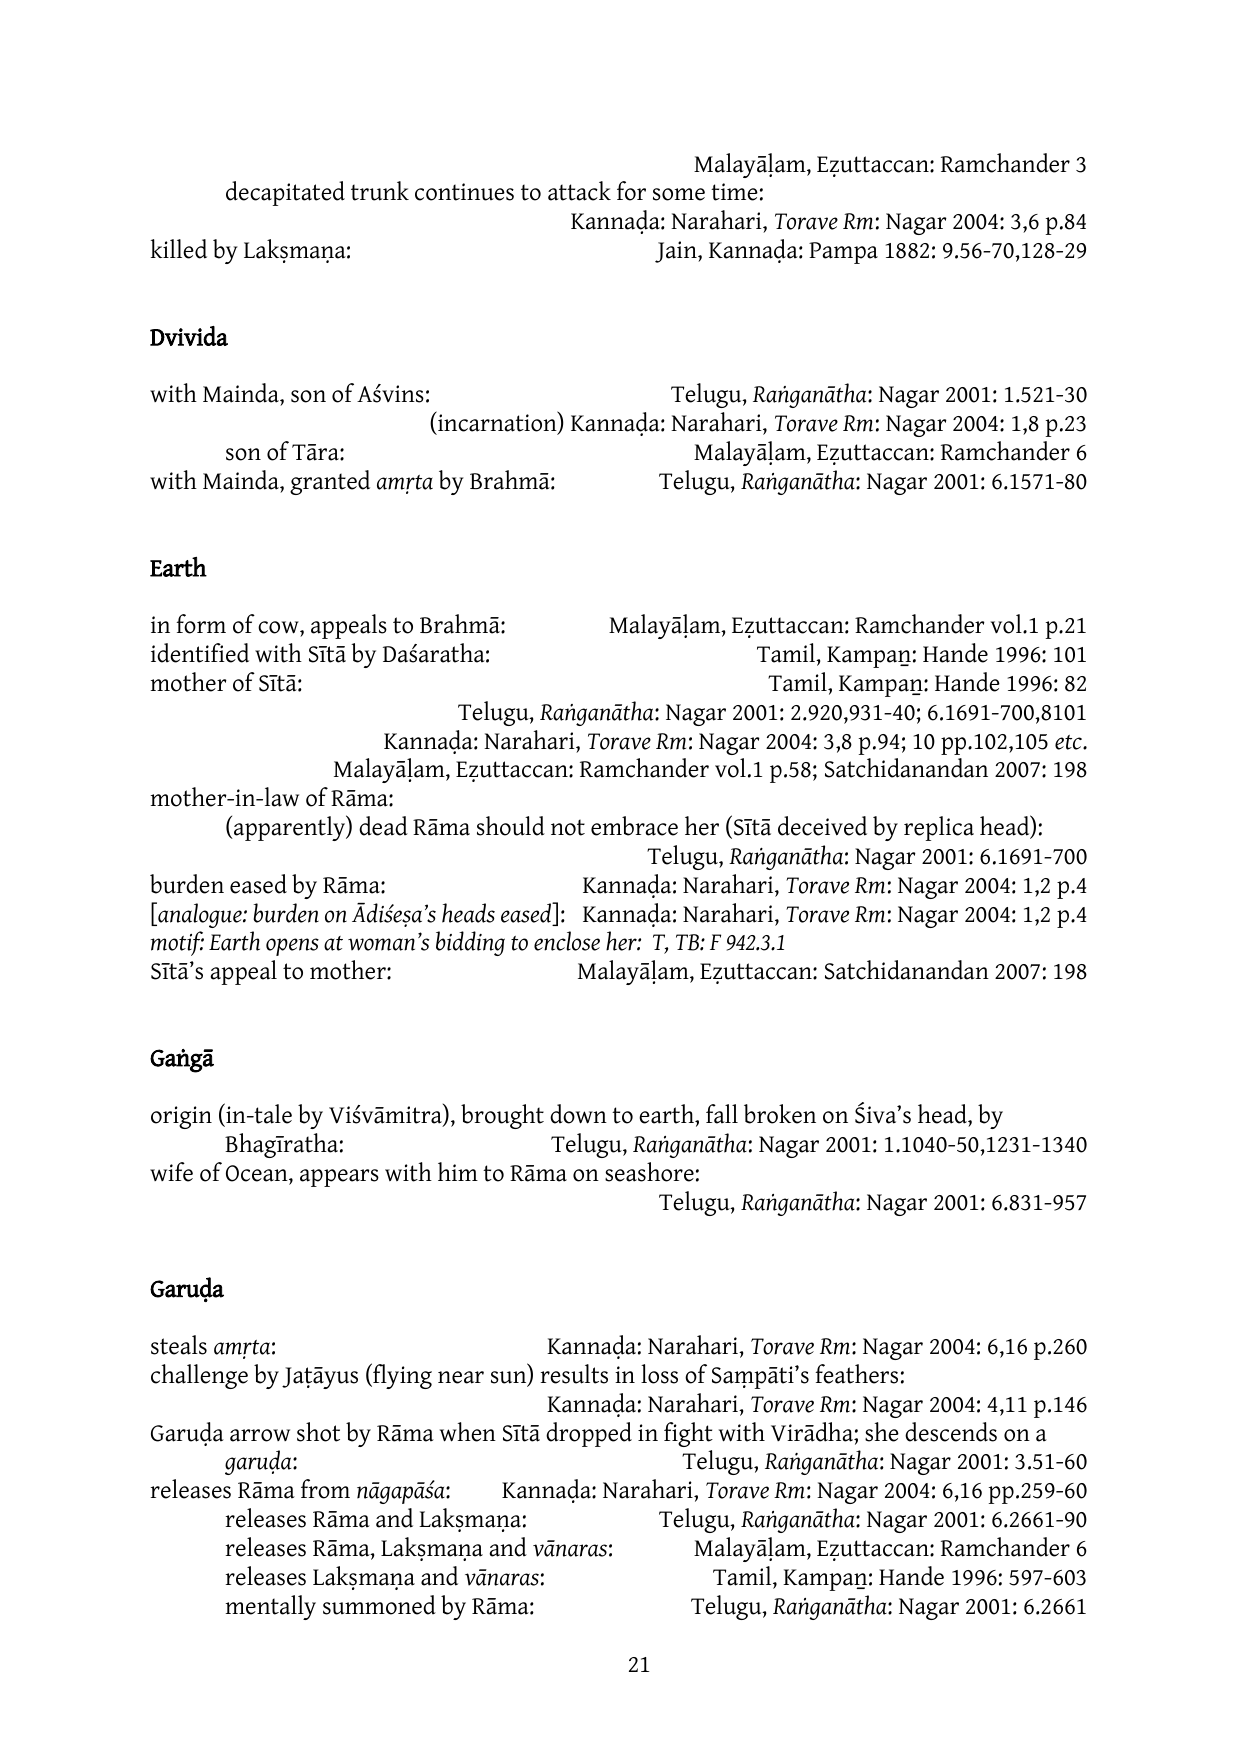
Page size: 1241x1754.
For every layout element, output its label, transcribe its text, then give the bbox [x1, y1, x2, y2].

text son of Tāra: Malayāḷam, Eẓuttaccan: Ramchander 6 [150, 438, 1090, 467]
text mother-in-law of Rāma: [150, 785, 1090, 814]
text in form of cow, appeals to Brahmā: Malayāḷam, Eẓuttaccan: Ramchander vol.1 p.21 [150, 612, 1090, 641]
text motif: Earth opens at woman’s bidding to enclose her: T, TB: F 942.3.1 [150, 929, 1090, 957]
text wife of Ocean, appears with him to Rāma on seashore: [150, 1159, 1090, 1188]
subtitle Dvivida [150, 323, 1090, 352]
text Telugu, Raṅganātha: Nagar 2001: 6.831-957 [150, 1188, 1090, 1217]
text steals amṛta: Kannaḍa: Narahari, Torave Rm: Nagar 2004: 6,16 p.260 [150, 1332, 1090, 1361]
text Garuḍa arrow shot by Rāma when Sītā dropped in fight with Virādha; she descends on a garuḍa: Telugu, Raṅganātha: Nagar 2001: 3.51-60 [150, 1419, 1090, 1477]
text mother of Sītā: Tamil, Kampaṉ: Hande 1996: 82 Telugu, Raṅganātha: Nagar 2001: 2.920,931-40; 6.1691-700,8101 [150, 669, 1090, 727]
text mentally summoned by Rāma: Telugu, Raṅganātha: Nagar 2001: 6.2661 [150, 1592, 1090, 1621]
text [analogue: burden on Ādiśeṣa’s heads eased]: Kannaḍa: Narahari, Torave Rm: Nagar 2004: 1,2 p.4 [150, 900, 1090, 929]
subtitle Garuḍa [150, 1275, 1090, 1303]
text burden eased by Rāma: Kannaḍa: Narahari, Torave Rm: Nagar 2004: 1,2 p.4 [150, 871, 1090, 900]
text decapitated trunk continues to attack for some time: Kannaḍa: Narahari, Torave Rm: Nagar 2004: 3,6 p.84 [150, 179, 1090, 237]
text (apparently) dead Rāma should not embrace her (Sītā deceived by replica head): Telugu, Raṅganātha: Nagar 2001: 6.1691-700 [150, 814, 1090, 871]
text identified with Sītā by Daśaratha: Tamil, Kampaṉ: Hande 1996: 101 [150, 641, 1090, 669]
text (incarnation) Kannaḍa: Narahari, Torave Rm: Nagar 2004: 1,8 p.23 [150, 410, 1090, 438]
text killed by Lakṣmaṇa: Jain, Kannaḍa: Pampa 1882: 9.56-70,128-29 [150, 237, 1090, 265]
subtitle Gaṅgā [150, 1044, 1090, 1073]
text releases Rāma and Lakṣmaṇa: Telugu, Raṅganātha: Nagar 2001: 6.2661-90 [150, 1506, 1090, 1534]
text Sītā’s appeal to mother: Malayāḷam, Eẓuttaccan: Satchidanandan 2007: 198 [150, 957, 1090, 986]
text challenge by Jaṭāyus (flying near sun) results in loss of Saṃpāti’s feathers: Kannaḍa: Narahari, Torave Rm: Nagar 2004: 4,11 p.146 [150, 1361, 1090, 1419]
subtitle Earth [150, 554, 1090, 583]
text releases Rāma, Lakṣmaṇa and vānaras: Malayāḷam, Eẓuttaccan: Ramchander 6 releases Lakṣmaṇa and vānaras: Tamil, Kampaṉ: Hande 1996: 597-603 [150, 1534, 1090, 1592]
text Kannaḍa: Narahari, Torave Rm: Nagar 2004: 3,8 p.94; 10 pp.102,105 etc. [150, 727, 1090, 756]
text releases Rāma from nāgapāśa: Kannaḍa: Narahari, Torave Rm: Nagar 2004: 6,16 pp.259-60 [150, 1477, 1090, 1506]
text Malayāḷam, Eẓuttaccan: Ramchander 3 [150, 150, 1090, 179]
text with Mainda, son of Aśvins: Telugu, Raṅganātha: Nagar 2001: 1.521-30 [150, 381, 1090, 410]
text with Mainda, granted amṛta by Brahmā: Telugu, Raṅganātha: Nagar 2001: 6.1571-80 [150, 467, 1090, 496]
text Malayāḷam, Eẓuttaccan: Ramchander vol.1 p.58; Satchidanandan 2007: 198 [150, 756, 1090, 785]
text origin (in-tale by Viśvāmitra), brought down to earth, fall broken on Śiva’s head, by Bhagīratha: Telugu, Raṅganātha: Nagar 2001: 1.1040-50,1231-1340 [150, 1102, 1090, 1159]
